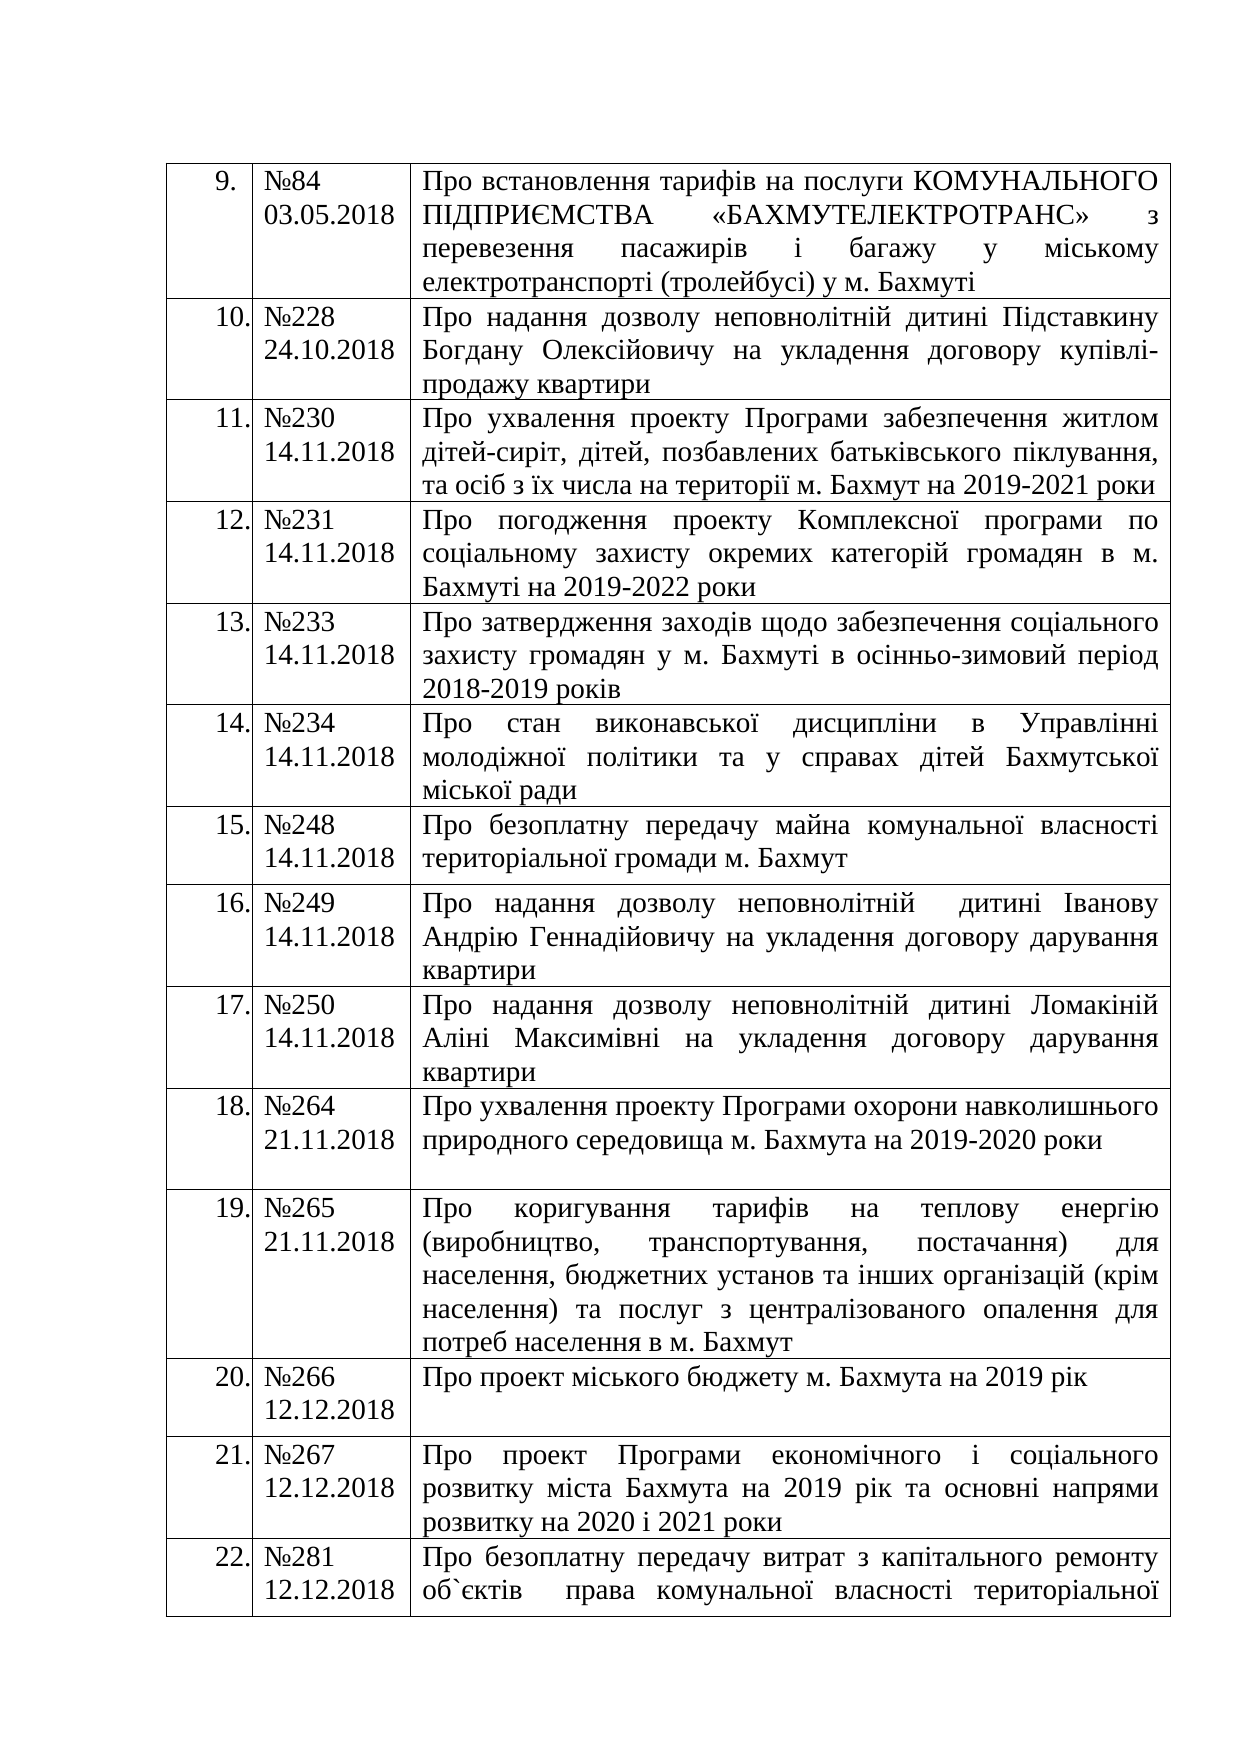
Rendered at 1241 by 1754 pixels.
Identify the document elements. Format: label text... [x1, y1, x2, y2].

table_cell [167, 987, 252, 1087]
table_cell №250 14.11.2018 [253, 987, 410, 1087]
table_cell №84 03.05.2018 [253, 164, 410, 298]
table_cell Про ухвалення проекту Програми охорони навколишнього природного середовища м. Бахмута на 2019-2020 роки [411, 1089, 1170, 1189]
table_cell [167, 885, 252, 986]
table_cell Про надання дозволу неповнолітній дитині Підставкину Богдану Олексійовичу на укладення договору купівлі-продажу квартири [411, 299, 1170, 399]
table_cell [167, 1089, 252, 1189]
table_cell №230 14.11.2018 [253, 400, 410, 501]
table_cell Про встановлення тарифів на послуги КОМУНАЛЬНОГО ПІДПРИЄМСТВА «БАХМУТЕЛЕКТРОТРАНС» з перевезення пасажирів і багажу у міському електротранспорті (тролейбусі) у м. Бахмуті [411, 164, 1170, 298]
table_cell [167, 1539, 252, 1616]
table_cell Про коригування тарифів на теплову енергію (виробництво, транспортування, постачання) для населення, бюджетних установ та інших організацій (крім населення) та послуг з централізованого опалення для потреб населення в м. Бахмут [411, 1190, 1170, 1358]
table_cell [167, 502, 252, 603]
table_cell №265 21.11.2018 [253, 1190, 410, 1358]
table_cell Про надання дозволу неповнолітній дитині Ломакіній Аліні Максимівні на укладення договору дарування квартири [411, 987, 1170, 1087]
table_cell Про стан виконавської дисципліни в Управлінні молодіжної політики та у справах дітей Бахмутської міської ради [411, 705, 1170, 806]
table_cell №228 24.10.2018 [253, 299, 410, 399]
table_cell [167, 400, 252, 501]
table_cell Про ухвалення проекту Програми забезпечення житлом дітей-сиріт, дітей, позбавлених батьківського піклування, та осіб з їх числа на території м. Бахмут на 2019-2021 роки [411, 400, 1170, 501]
table_cell №231 14.11.2018 [253, 502, 410, 603]
table_cell [167, 1437, 252, 1538]
table_cell Про безоплатну передачу майна комунальної власності територіальної громади м. Бахмут [411, 807, 1170, 884]
table_cell №248 14.11.2018 [253, 807, 410, 884]
table_cell [167, 705, 252, 806]
table_cell №281 12.12.2018 [253, 1539, 410, 1616]
table_cell [167, 299, 252, 399]
table_cell №233 14.11.2018 [253, 604, 410, 704]
table_cell №267 12.12.2018 [253, 1437, 410, 1538]
table_cell №234 14.11.2018 [253, 705, 410, 806]
table_cell №249 14.11.2018 [253, 885, 410, 986]
table_cell Про проект міського бюджету м. Бахмута на 2019 рік [411, 1359, 1170, 1436]
table_cell Про погодження проекту Комплексної програми по соціальному захисту окремих категорій громадян в м. Бахмуті на 2019-2022 роки [411, 502, 1170, 603]
table_cell Про проект Програми економічного і соціального розвитку міста Бахмута на 2019 рік та основні напрями розвитку на 2020 і 2021 роки [411, 1437, 1170, 1538]
table_cell [167, 1190, 252, 1358]
table_cell [167, 164, 252, 298]
table_cell [167, 604, 252, 704]
table_cell [167, 1359, 252, 1436]
table_cell №266 12.12.2018 [253, 1359, 410, 1436]
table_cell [411, 1539, 1170, 1616]
table_cell №264 21.11.2018 [253, 1089, 410, 1189]
table_cell Про затвердження заходів щодо забезпечення соціального захисту громадян у м. Бахмуті в осінньо-зимовий період 2018-2019 років [411, 604, 1170, 704]
table_cell [167, 807, 252, 884]
table_cell Про надання дозволу неповнолітній дитині Іванову Андрію Геннадійовичу на укладення договору дарування квартири [411, 885, 1170, 986]
